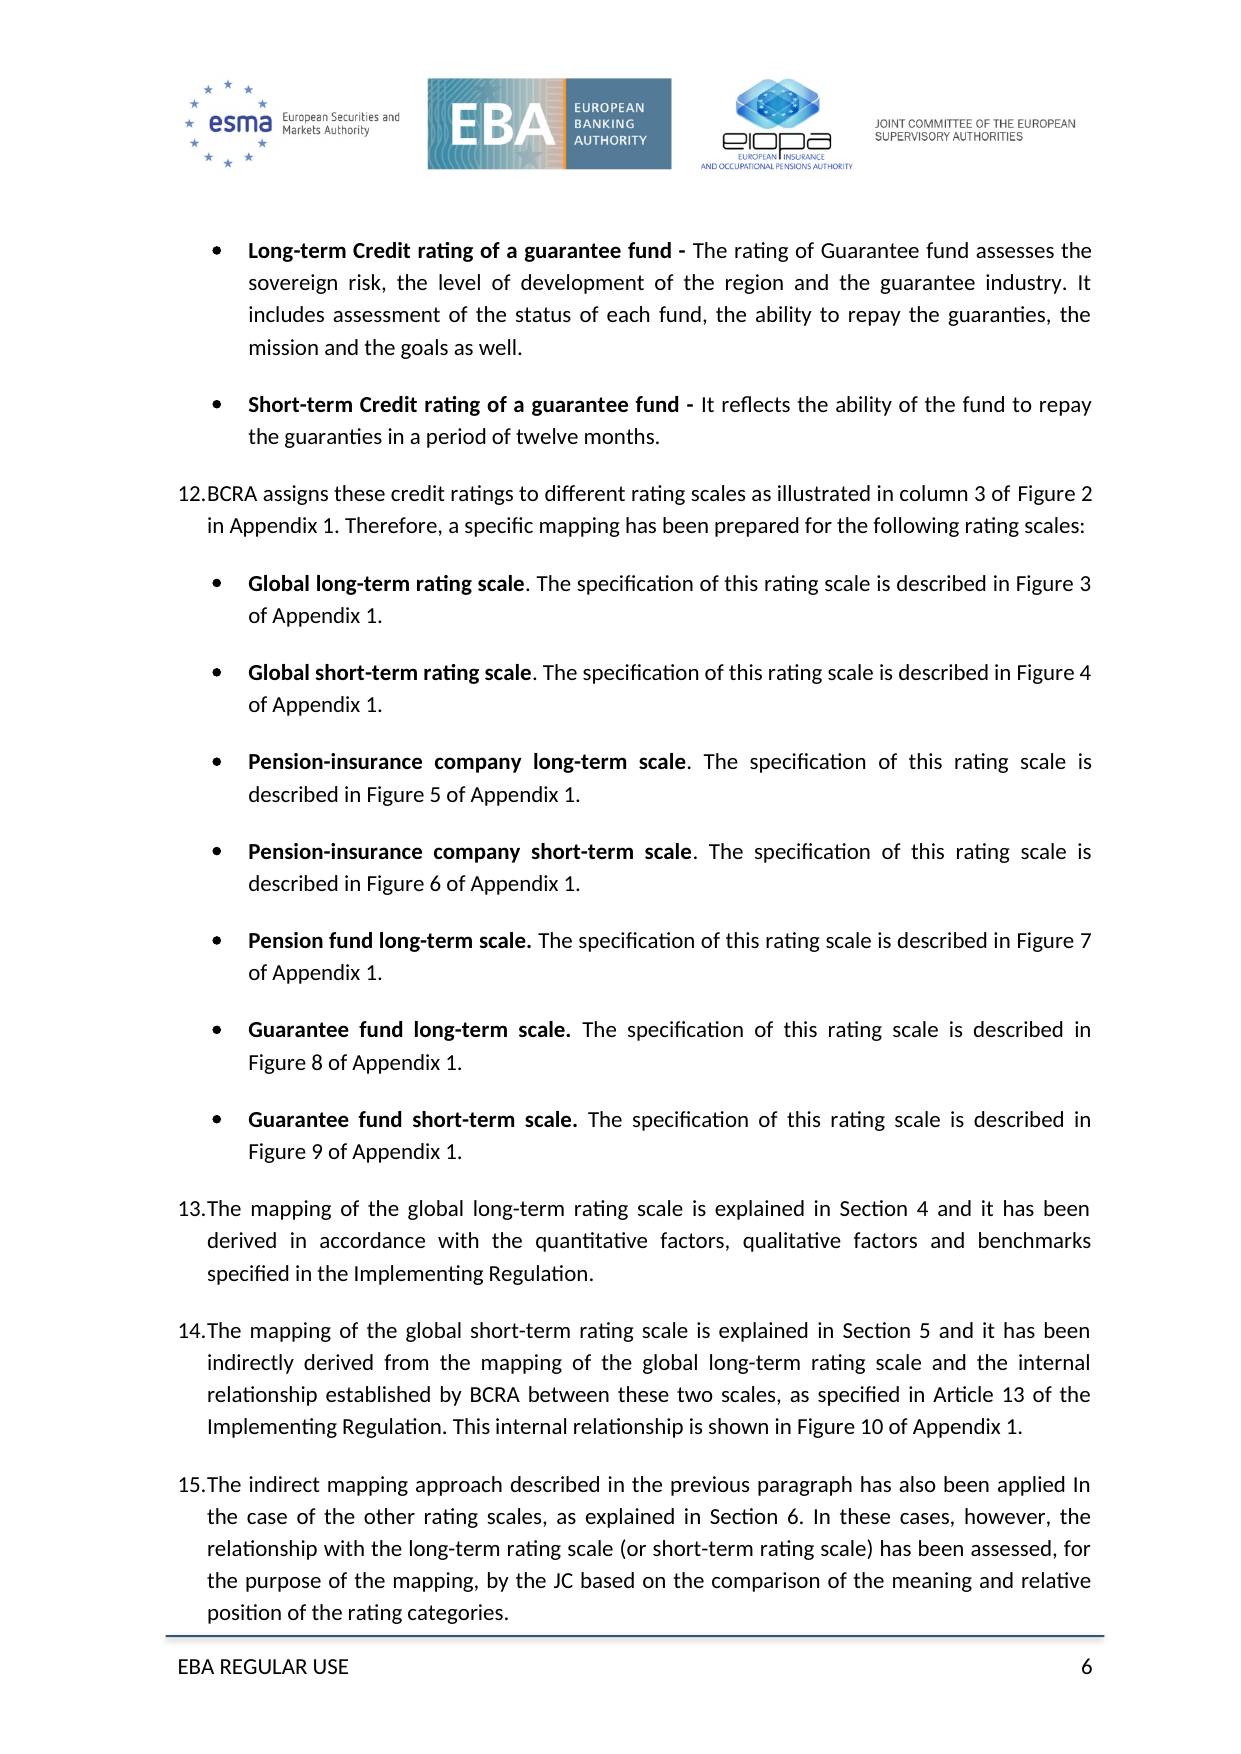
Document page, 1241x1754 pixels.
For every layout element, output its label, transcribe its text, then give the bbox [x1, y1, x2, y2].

text The indirect mapping approach described in the previous paragraph has also been applied In the case of the other rating scales, as explained in Section 6. In these cases, however, the relationship with the long-term rating scale (or short-term rating scale) has been assessed, for the purpose of the mapping, by the JC based on the comparison of the meaning and relative position of the rating categories. [177, 1470, 1092, 1626]
text Global long-term rating scale. The specification of this rating scale is described in Figure 3 of Appendix 1. [213, 569, 1092, 629]
text The mapping of the global long-term rating scale is explained in Section 4 and it has been derived in accordance with the quantitative factors, qualitative factors and benchmarks specified in the Implementing Regulation. [177, 1194, 1092, 1287]
text Long-term Credit rating of a guarantee fund - The rating of Guarantee fund assesses the sovereign risk, the level of development of the region and the guarantee industry. It includes assessment of the status of each fund, the ability to repay the guaranties, the mission and the goals as well. [213, 236, 1092, 361]
text BCRA assigns these credit ratings to different rating scales as illustrated in column 3 of Figure 2 in Appendix 1. Therefore, a specific mapping has been prepared for the following rating scales: [177, 479, 1092, 539]
text Global short-term rating scale. The specification of this rating scale is described in Figure 4 of Appendix 1. [213, 658, 1092, 718]
text Pension-insurance company short-term scale. The specification of this rating scale is described in Figure 6 of Appendix 1. [213, 837, 1092, 897]
text The mapping of the global short-term rating scale is explained in Section 5 and it has been indirectly derived from the mapping of the global long-term rating scale and the internal relationship established by BCRA between these two scales, as specified in Article 13 of the Implementing Regulation. This internal relationship is shown in Figure 10 of Appendix 1. [177, 1316, 1092, 1441]
text Guarantee fund long-term scale. The specification of this rating scale is described in Figure 8 of Appendix 1. [213, 1016, 1092, 1076]
picture [177, 73, 1088, 174]
text Guarantee fund short-term scale. The specification of this rating scale is described in Figure 9 of Appendix 1. [213, 1105, 1092, 1165]
text Pension-insurance company long-term scale. The specification of this rating scale is described in Figure 5 of Appendix 1. [213, 747, 1092, 808]
text Pension fund long-term scale. The specification of this rating scale is described in Figure 7 of Appendix 1. [213, 926, 1092, 986]
text Short-term Credit rating of a guarantee fund - It reflects the ability of the fund to repay the guaranties in a period of twelve months. [213, 390, 1092, 450]
